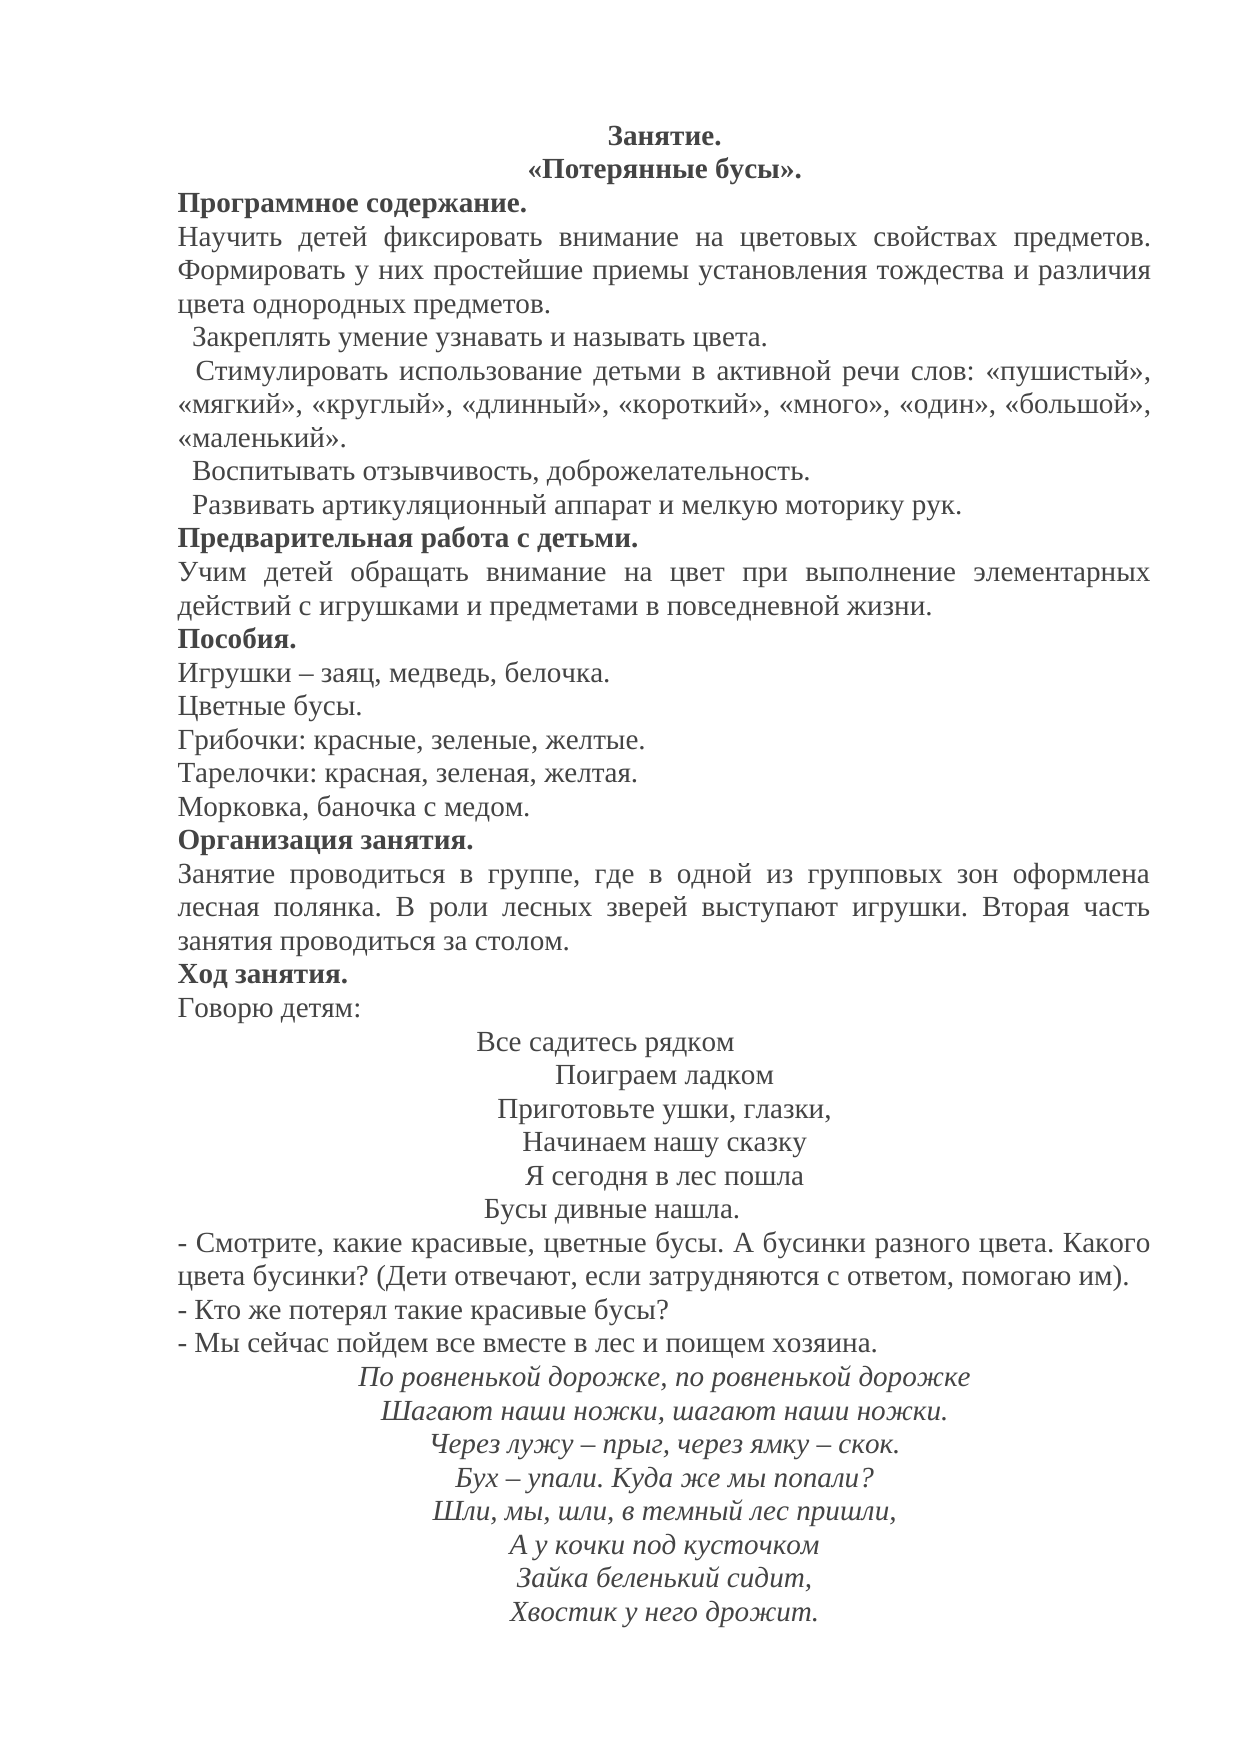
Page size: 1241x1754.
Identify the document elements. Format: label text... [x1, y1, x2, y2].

text Занятие. [177, 118, 1152, 152]
text Цветные бусы. [177, 688, 1152, 722]
text Учим детей обращать внимание на цвет при выполнение элементарных действий с игрушками и предметами в повседневной жизни. [177, 554, 1152, 621]
text Морковка, баночка с медом. [177, 789, 1152, 822]
text Начинаем нашу сказку [177, 1124, 1152, 1158]
text Закреплять умение узнавать и называть цвета. [177, 319, 1152, 353]
text По ровненькой дорожке, по ровненькой дорожке [177, 1359, 1152, 1393]
text Хвостик у него дрожит. [177, 1594, 1152, 1627]
text Приготовьте ушки, глазки, [177, 1091, 1152, 1124]
text Все садитесь рядком [177, 1024, 1152, 1057]
text Стимулировать использование детьми в активной речи слов: «пушистый», «мягкий», «круглый», «длинный», «короткий», «много», «один», «большой», «маленький». [177, 353, 1152, 453]
text Говорю детям: [177, 990, 1152, 1024]
text Воспитывать отзывчивость, доброжелательность. [177, 453, 1152, 487]
text Предварительная работа с детьми. [177, 521, 1152, 554]
text Игрушки – заяц, медведь, белочка. [177, 655, 1152, 688]
text Шли, мы, шли, в темный лес пришли, [177, 1493, 1152, 1527]
text - Мы сейчас пойдем все вместе в лес и поищем хозяина. [177, 1326, 1152, 1359]
text Грибочки: красные, зеленые, желтые. [177, 722, 1152, 755]
text Научить детей фиксировать внимание на цветовых свойствах предметов. Формировать у них простейшие приемы установления тождества и различия цвета однородных предметов. [177, 219, 1152, 319]
text Через лужу – прыг, через ямку – скок. [177, 1426, 1152, 1460]
text Я сегодня в лес пошла [177, 1158, 1152, 1191]
text Бусы дивные нашла. [177, 1191, 1152, 1225]
text Тарелочки: красная, зеленая, желтая. [177, 755, 1152, 789]
text - Кто же потерял такие красивые бусы? [177, 1292, 1152, 1326]
text Зайка беленький сидит, [177, 1560, 1152, 1594]
text Поиграем ладком [177, 1057, 1152, 1091]
text Бух – упали. Куда же мы попали? [177, 1460, 1152, 1493]
text - Смотрите, какие красивые, цветные бусы. А бусинки разного цвета. Какого цвета бусинки? (Дети отвечают, если затрудняются с ответом, помогаю им). [177, 1225, 1152, 1292]
text Развивать артикуляционный аппарат и мелкую моторику рук. [177, 487, 1152, 521]
text Пособия. [177, 621, 1152, 655]
text Занятие проводиться в группе, где в одной из групповых зон оформлена лесная полянка. В роли лесных зверей выступают игрушки. Вторая часть занятия проводиться за столом. [177, 856, 1152, 957]
text А у кочки под кусточком [177, 1527, 1152, 1560]
text Шагают наши ножки, шагают наши ножки. [177, 1393, 1152, 1426]
text Программное содержание. [177, 185, 1152, 219]
text Организация занятия. [177, 822, 1152, 856]
text «Потерянные бусы». [177, 152, 1152, 185]
text Ход занятия. [177, 957, 1152, 990]
